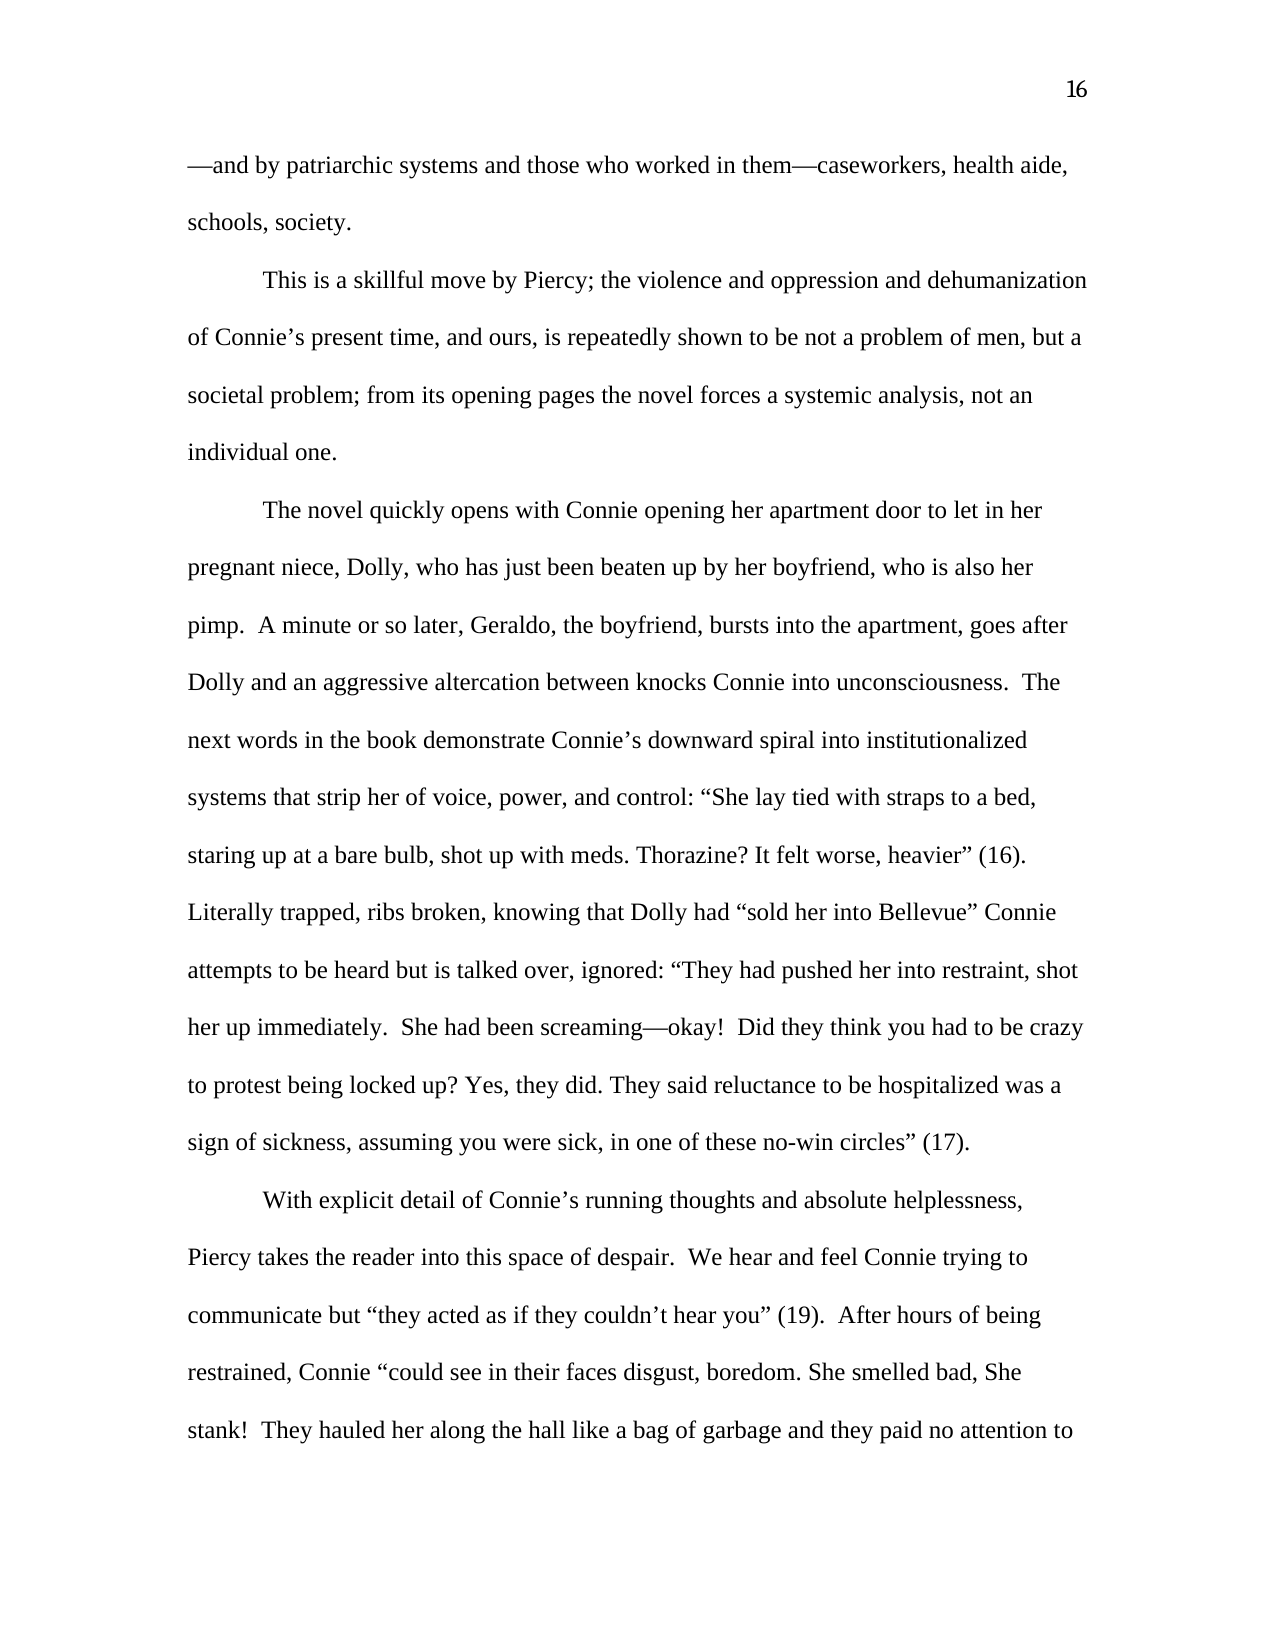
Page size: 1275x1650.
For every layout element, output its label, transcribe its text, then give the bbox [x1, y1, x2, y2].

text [187, 1185, 1087, 1444]
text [187, 150, 1087, 236]
text This is a skillful move by Piercy; the violence and oppression and dehumanization of Connie’s present time, and ours, is repeatedly shown to be not a problem of men, but a societal problem; from its opening pages the novel forces a systemic analysis, not an individual one. [187, 265, 1087, 466]
text The novel quickly opens with Connie opening her apartment door to let in her pregnant niece, Dolly, who has just been beaten up by her boyfriend, who is also her pimp. A minute or so later, Geraldo, the boyfriend, bursts into the apartment, goes after Dolly and an aggressive altercation between knocks Connie into unconsciousness. The next words in the book demonstrate Connie’s downward spiral into institutionalized systems that strip her of voice, power, and control: “She lay tied with straps to a bed, staring up at a bare bulb, shot up with meds. Thorazine? It felt worse, heavier” (16). Literally trapped, ribs broken, knowing that Dolly had “sold her into Bellevue” Connie attempts to be heard but is talked over, ignored: “They had pushed her into restraint, shot her up immediately. She had been screaming—okay! Did they think you had to be crazy to protest being locked up? Yes, they did. They said reluctance to be hospitalized was a sign of sickness, assuming you were sick, in one of these no-win circles” (17). [187, 495, 1087, 1156]
